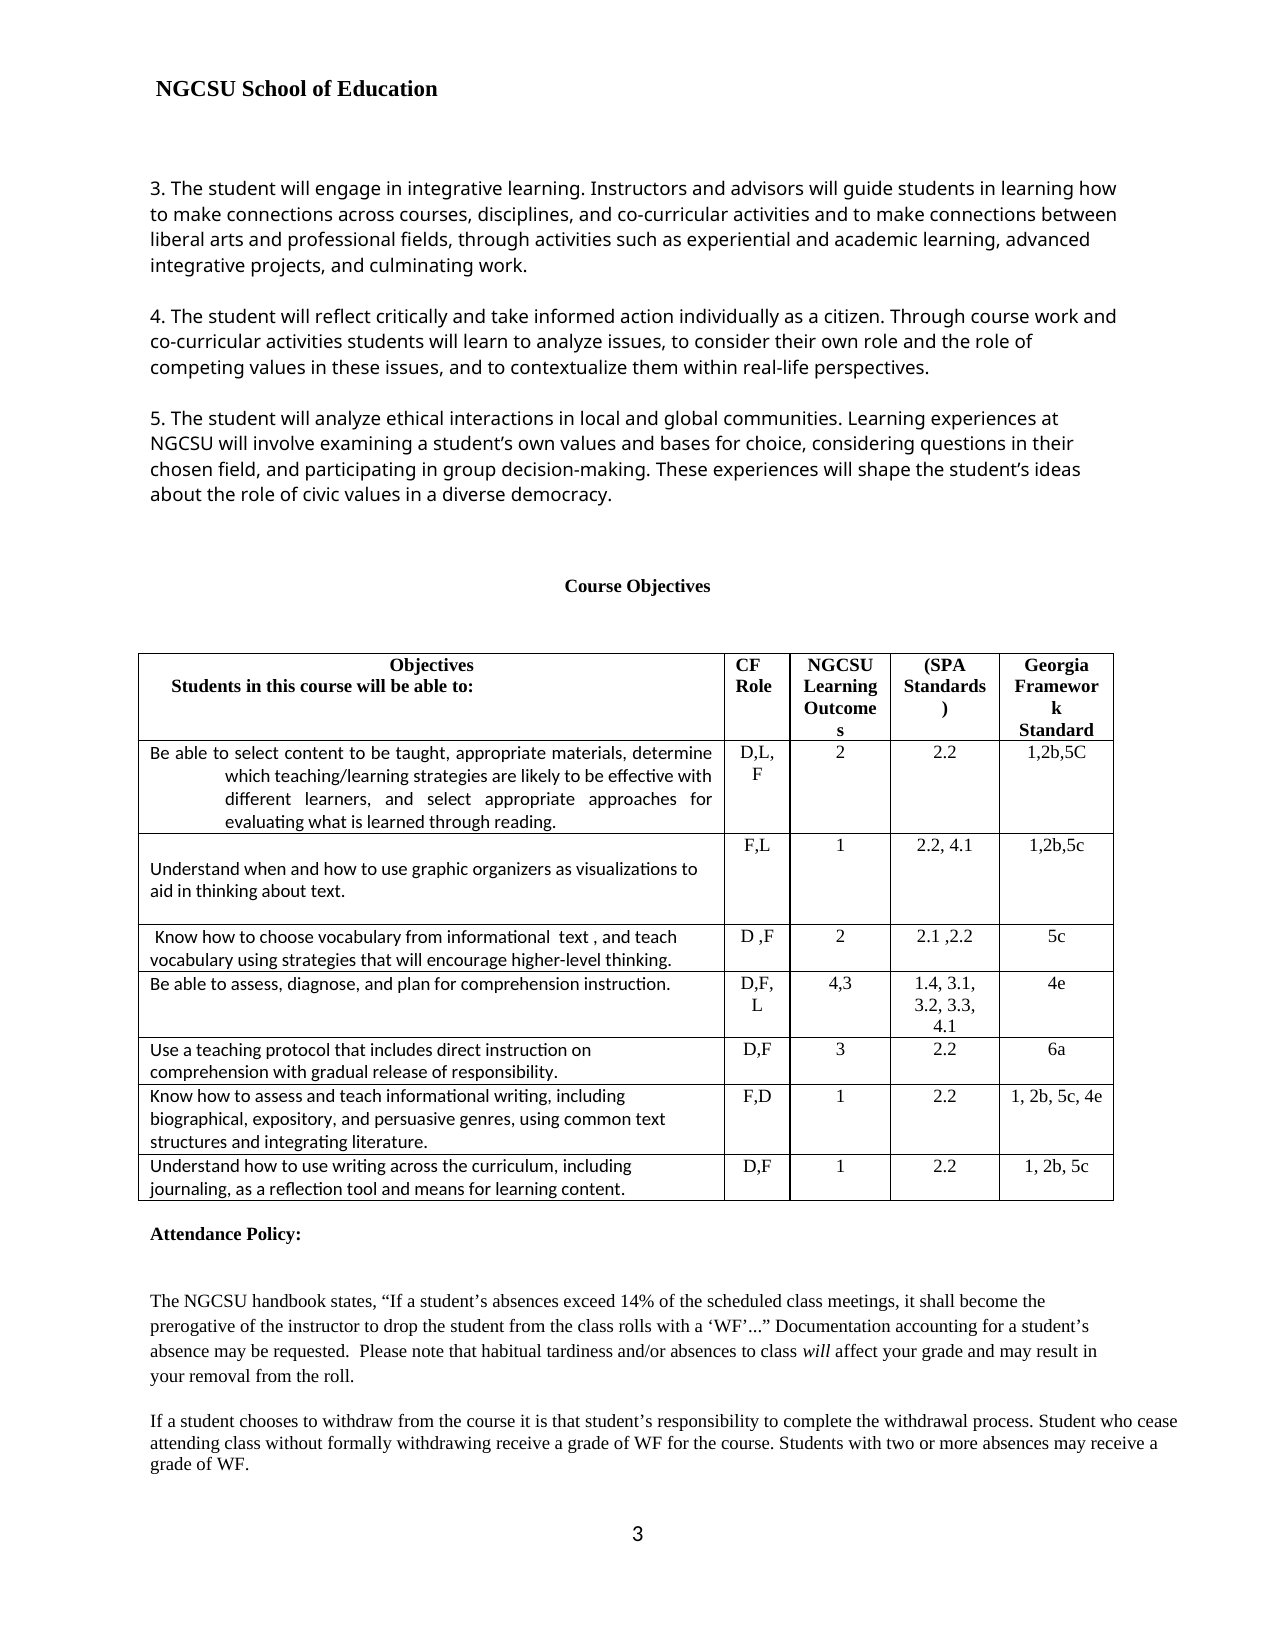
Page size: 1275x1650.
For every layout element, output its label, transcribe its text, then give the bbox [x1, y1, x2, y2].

table_cell 1 [791, 834, 890, 924]
table_cell 1,2b,5C [1000, 741, 1113, 833]
table_cell Use a teaching protocol that includes direct instruction on comprehension with gradual release of responsibility. [139, 1038, 724, 1084]
table_cell Know how to choose vocabulary from informational text , and teach vocabulary using strategies that will encourage higher-level thinking. [139, 925, 724, 971]
table_cell D,L,F [725, 741, 789, 833]
table_cell 4,3 [791, 972, 890, 1037]
text Attendance Policy: [150, 1223, 1125, 1244]
table_cell D,F [725, 1038, 789, 1084]
table_cell F,D [725, 1085, 789, 1153]
table_header Georgia Framework Standard [1000, 654, 1113, 740]
text 5. The student will analyze ethical interactions in local and global communities. Learning experiences at NGCSU will involve examining a student’s own values and bases for choice, considering questions in their chosen field, and participating in group decision-making. These experiences will shape the student’s ideas about the role of civic values in a diverse democracy. [150, 405, 1125, 507]
text 3. The student will engage in integrative learning. Instructors and advisors will guide students in learning how to make connections across courses, disciplines, and co-curricular activities and to make connections between liberal arts and professional fields, through activities such as experiential and academic learning, advanced integrative projects, and culminating work. [150, 176, 1125, 278]
table_header NGCSU Learning Outcomes [791, 654, 890, 740]
table_cell 2.2 [891, 1155, 999, 1200]
table_cell Understand when and how to use graphic organizers as visualizations to aid in thinking about text. [139, 834, 724, 924]
text The NGCSU handbook states, “If a student’s absences exceed 14% of the scheduled class meetings, it shall become the prerogative of the instructor to drop the student from the class rolls with a ‘WF’...” Documentation accounting for a student’s absence may be requested. Please note that habitual tardiness and/or absences to class will affect your grade and may result in your removal from the roll. [150, 1290, 1125, 1386]
table_header (SPA Standards) [891, 654, 999, 740]
text Course Objectives [150, 575, 1125, 597]
text 4. The student will reflect critically and take informed action individually as a citizen. Through course work and co-curricular activities students will learn to analyze issues, to consider their own role and the role of competing values in these issues, and to contextualize them within real-life perspectives. [150, 303, 1125, 380]
table_cell 2.2, 4.1 [891, 834, 999, 924]
table_cell 2.1 ,2.2 [891, 925, 999, 971]
table_cell 6a [1000, 1038, 1113, 1084]
table_cell 1, 2b, 5c, 4e [1000, 1085, 1113, 1153]
table_cell 1 [791, 1155, 890, 1200]
table_cell 5c [1000, 925, 1113, 971]
table_cell D ,F [725, 925, 789, 971]
table_cell 2.2 [891, 1038, 999, 1084]
table_header CF Role [725, 654, 789, 740]
table_cell Be able to select content to be taught, appropriate materials, determine which teaching/learning strategies are likely to be effective with different learners, and select appropriate approaches for evaluating what is learned through reading. [139, 741, 724, 833]
table_cell 2.2 [891, 741, 999, 833]
table_cell Be able to assess, diagnose, and plan for comprehension instruction. [139, 972, 724, 1037]
table_cell 1.4, 3.1, 3.2, 3.3, 4.1 [891, 972, 999, 1037]
table_cell F,L [725, 834, 789, 924]
table_cell 1,2b,5c [1000, 834, 1113, 924]
table_cell 4e [1000, 972, 1113, 1037]
table_header Objectives Students in this course will be able to: [139, 654, 724, 740]
text If a student chooses to withdraw from the course it is that student’s responsibility to complete the withdrawal process. Student who cease attending class without formally withdrawing receive a grade of WF for the course. Students with two or more absences may receive a grade of WF. [150, 1410, 1200, 1475]
table_cell 2.2 [891, 1085, 999, 1153]
table_cell Know how to assess and teach informational writing, including biographical, expository, and persuasive genres, using common text structures and integrating literature. [139, 1085, 724, 1153]
table_cell 1, 2b, 5c [1000, 1155, 1113, 1200]
table_cell 2 [791, 741, 890, 833]
table_cell D,F [725, 1155, 789, 1200]
table_cell D,F,L [725, 972, 789, 1037]
table_cell 1 [791, 1085, 890, 1153]
table_cell 2 [791, 925, 890, 971]
table_cell Understand how to use writing across the curriculum, including journaling, as a reflection tool and means for learning content. [139, 1155, 724, 1200]
table_cell 3 [791, 1038, 890, 1084]
